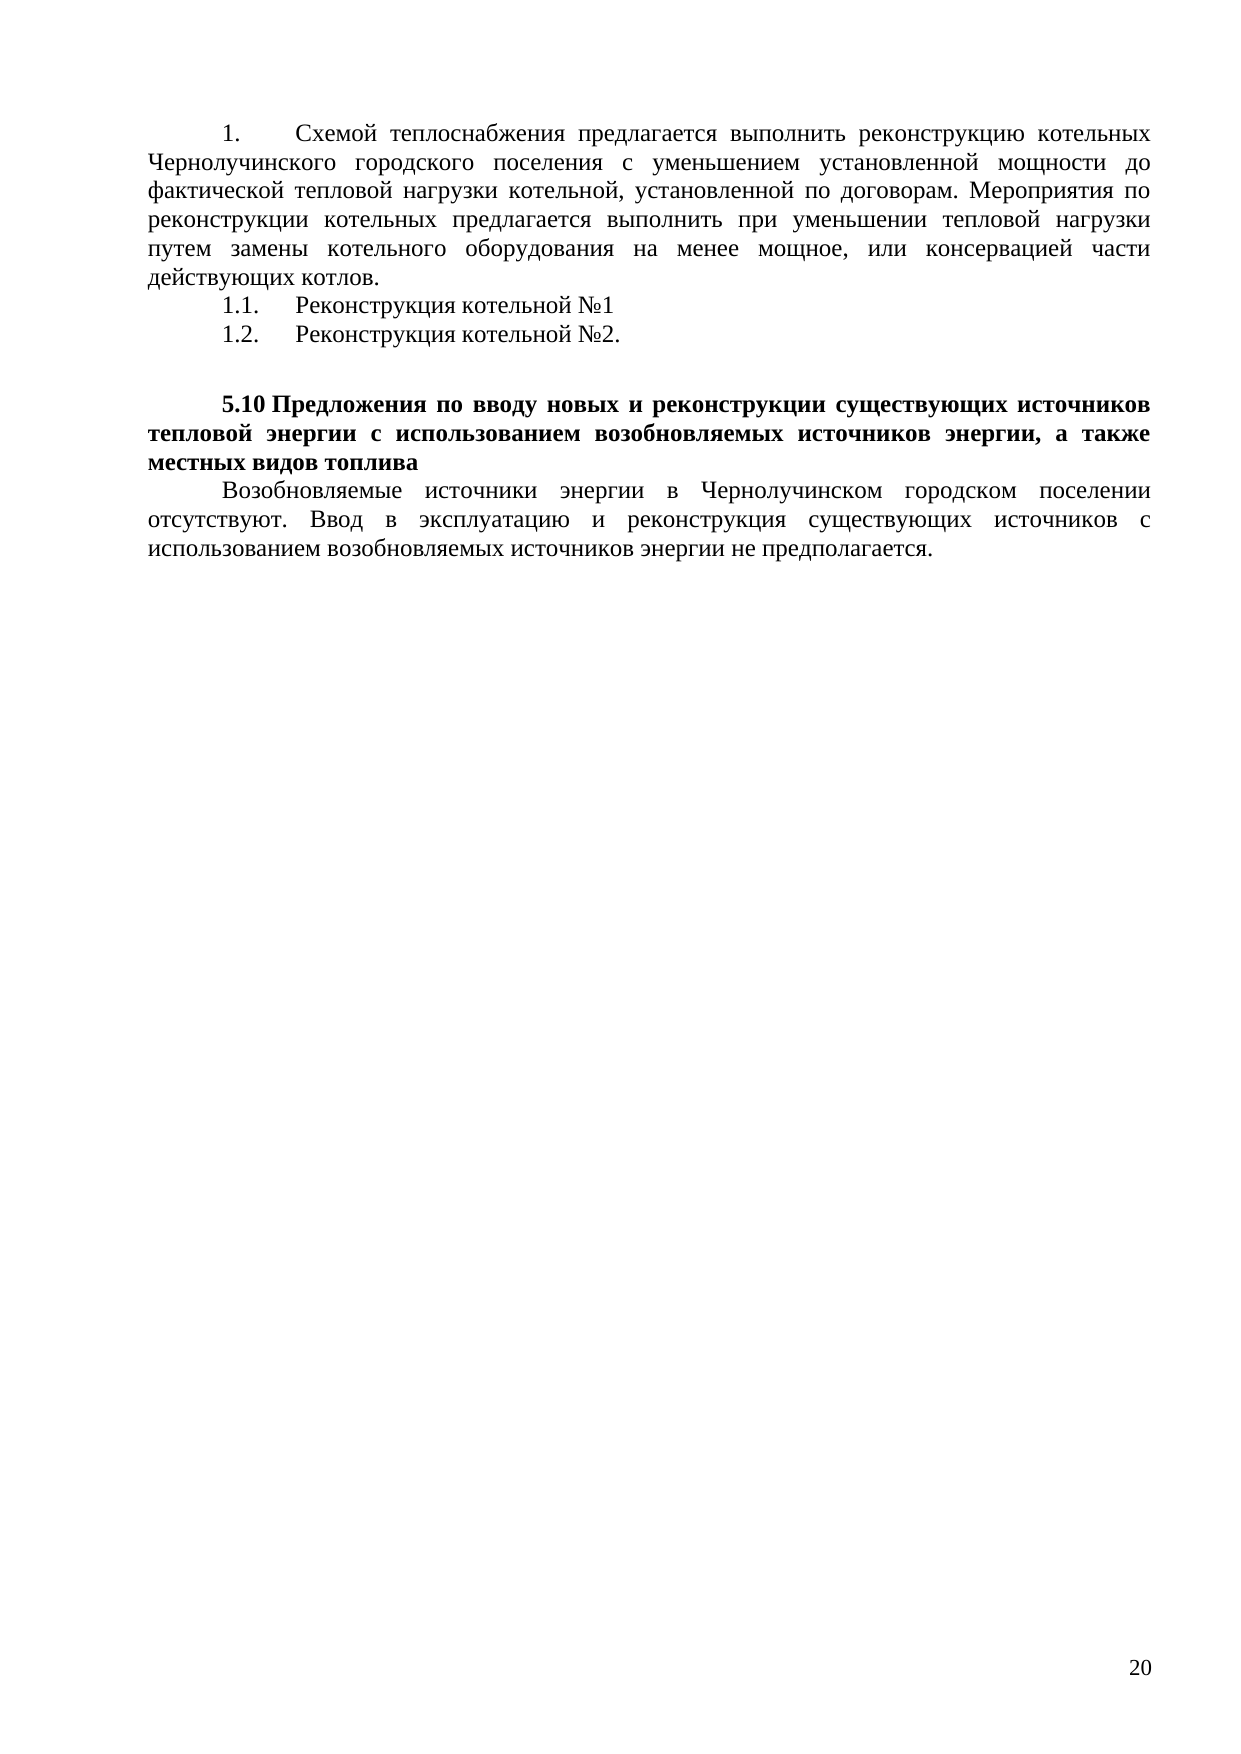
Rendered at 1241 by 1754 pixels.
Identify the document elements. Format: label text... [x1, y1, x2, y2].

text 1. Схемой теплоснабжения предлагается выполнить реконструкцию котельных Чернолучинского городского поселения с уменьшением установленной мощности до фактической тепловой нагрузки котельной, установленной по договорам. Мероприятия по реконструкции котельных предлагается выполнить при уменьшении тепловой нагрузки путем замены котельного оборудования на менее мощное, или консервацией части действующих котлов. [148, 118, 1152, 291]
text Возобновляемые источники энергии в Чернолучинском городском поселении отсутствуют. Ввод в эксплуатацию и реконструкция существующих источников с использованием возобновляемых источников энергии не предполагается. [148, 476, 1152, 562]
text 1.2. Реконструкция котельной №2. [148, 319, 1152, 348]
subtitle Предложения по вводу новых и реконструкции существующих источников тепловой энергии с использованием возобновляемых источников энергии, а также местных видов топлива [148, 389, 1152, 476]
text 1.1. Реконструкция котельной №1 [148, 291, 1152, 319]
